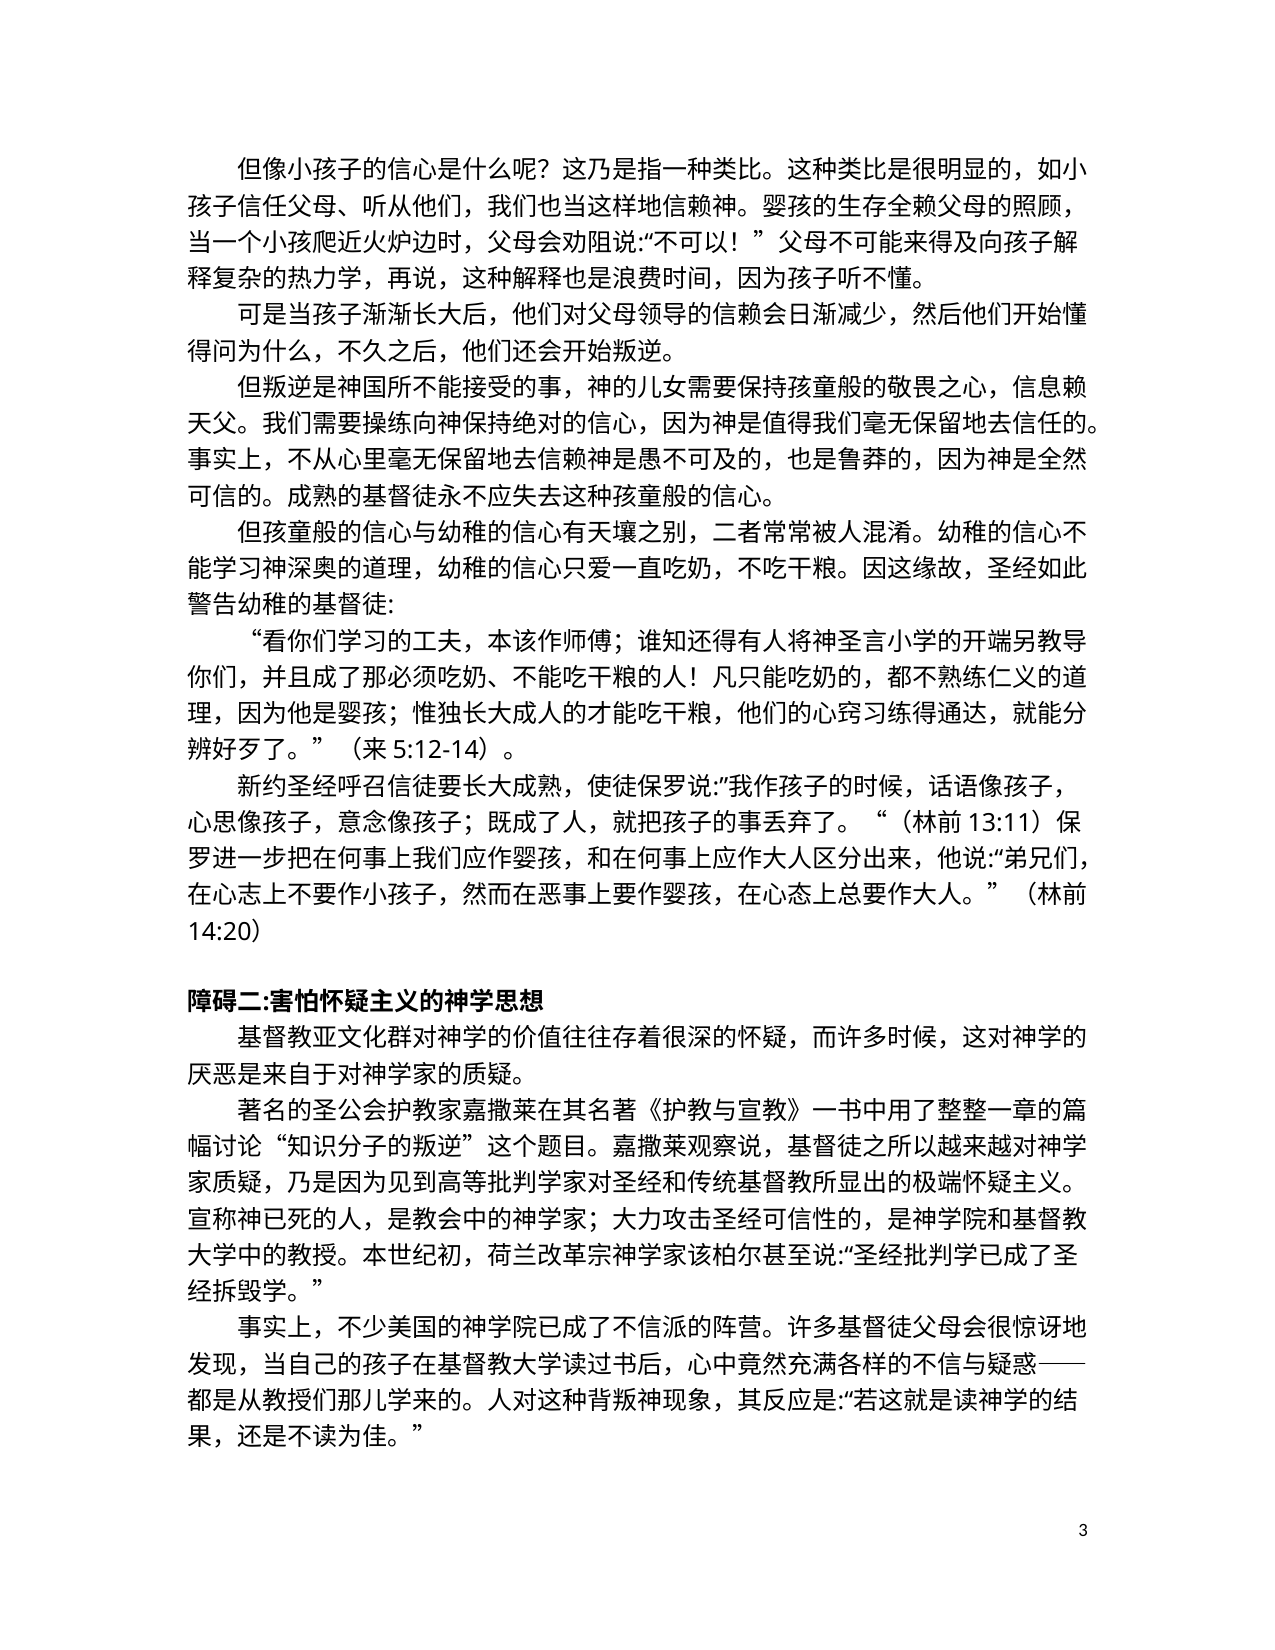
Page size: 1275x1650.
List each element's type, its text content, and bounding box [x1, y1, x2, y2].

text 新约圣经呼召信徒要长大成熟，使徒保罗说:”我作孩子的时候，话语像孩子，心思像孩子，意念像孩子；既成了人，就把孩子的事丢弃了。“（林前13:11）保罗进一步把在何事上我们应作婴孩，和在何事上应作大人区分出来，他说:“弟兄们，在心志上不要作小孩子，然而在恶事上要作婴孩，在心态上总要作大人。”（林前14:20） [187, 766, 1087, 947]
text 但像小孩子的信心是什么呢？这乃是指一种类比。这种类比是很明显的，如小孩子信任父母、听从他们，我们也当这样地信赖神。婴孩的生存全赖父母的照顾，当一个小孩爬近火炉边时，父母会劝阻说:“不可以！”父母不可能来得及向孩子解释复杂的热力学，再说，这种解释也是浪费时间，因为孩子听不懂。 [187, 150, 1087, 295]
text 障碍二:害怕怀疑主义的神学思想 [187, 982, 1087, 1018]
text 著名的圣公会护教家嘉撒莱在其名著《护教与宣教》一书中用了整整一章的篇幅讨论“知识分子的叛逆”这个题目。嘉撒莱观察说，基督徒之所以越来越对神学家质疑，乃是因为见到高等批判学家对圣经和传统基督教所显出的极端怀疑主义。宣称神已死的人，是教会中的神学家；大力攻击圣经可信性的，是神学院和基督教大学中的教授。本世纪初，荷兰改革宗神学家该柏尔甚至说:“圣经批判学已成了圣经拆毁学。” [187, 1090, 1087, 1308]
text 但叛逆是神国所不能接受的事，神的儿女需要保持孩童般的敬畏之心，信息赖天父。我们需要操练向神保持绝对的信心，因为神是值得我们毫无保留地去信任的。事实上，不从心里毫无保留地去信赖神是愚不可及的，也是鲁莽的，因为神是全然可信的。成熟的基督徒永不应失去这种孩童般的信心。 [187, 367, 1087, 512]
text 但孩童般的信心与幼稚的信心有天壤之别，二者常常被人混淆。幼稚的信心不能学习神深奥的道理，幼稚的信心只爱一直吃奶，不吃干粮。因这缘故，圣经如此警告幼稚的基督徒: [187, 512, 1087, 621]
text “看你们学习的工夫，本该作师傅；谁知还得有人将神圣言小学的开端另教导你们，并且成了那必须吃奶、不能吃干粮的人！凡只能吃奶的，都不熟练仁义的道理，因为他是婴孩；惟独长大成人的才能吃干粮，他们的心窍习练得通达，就能分辨好歹了。”（来5:12-14）。 [187, 621, 1087, 766]
text 事实上，不少美国的神学院已成了不信派的阵营。许多基督徒父母会很惊讶地发现，当自己的孩子在基督教大学读过书后，心中竟然充满各样的不信与疑惑——都是从教授们那儿学来的。人对这种背叛神现象，其反应是:“若这就是读神学的结果，还是不读为佳。” [187, 1308, 1087, 1453]
text 可是当孩子渐渐长大后，他们对父母领导的信赖会日渐减少，然后他们开始懂得问为什么，不久之后，他们还会开始叛逆。 [187, 295, 1087, 367]
text 基督教亚文化群对神学的价值往往存着很深的怀疑，而许多时候，这对神学的厌恶是来自于对神学家的质疑。 [187, 1018, 1087, 1090]
